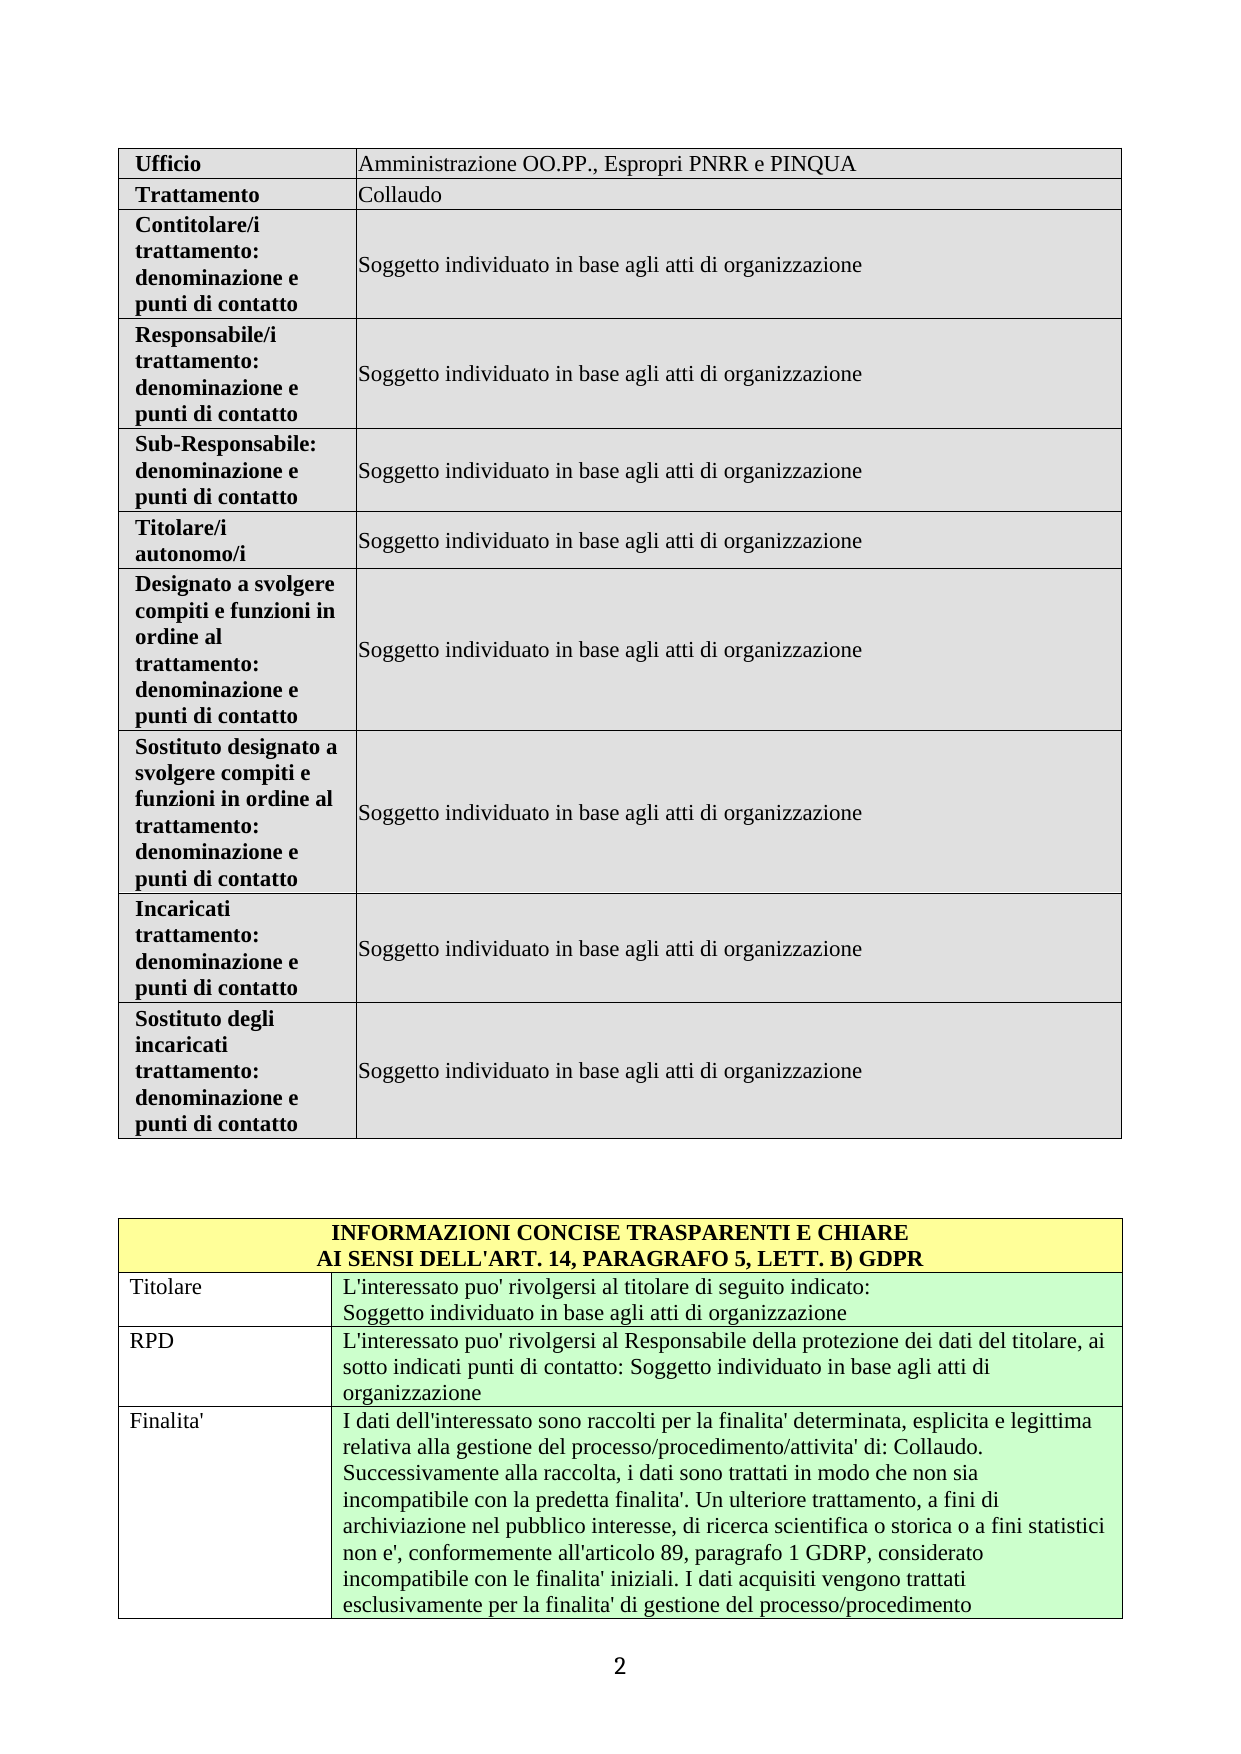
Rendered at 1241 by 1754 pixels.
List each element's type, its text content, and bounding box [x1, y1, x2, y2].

table_cell Designato a svolgere compiti e funzioni in ordine al trattamento: denominazione e punti di contatto [119, 569, 356, 730]
table_cell Amministrazione OO.PP., Espropri PNRR e PINQUA [357, 149, 1121, 178]
table_cell Finalita' [119, 1407, 331, 1618]
table_cell Sub-Responsabile: denominazione e punti di contatto [119, 429, 356, 511]
table_cell L'interessato puo' rivolgersi al titolare di seguito indicato: Soggetto individuato in base agli atti di organizzazione [332, 1273, 1122, 1326]
table_cell Incaricati trattamento: denominazione e punti di contatto [119, 894, 356, 1002]
table_cell Soggetto individuato in base agli atti di organizzazione [357, 569, 1121, 730]
table_cell Responsabile/i trattamento: denominazione e punti di contatto [119, 319, 356, 428]
table_cell Soggetto individuato in base agli atti di organizzazione [357, 210, 1121, 318]
table_cell Soggetto individuato in base agli atti di organizzazione [357, 429, 1121, 511]
table_cell Soggetto individuato in base agli atti di organizzazione [357, 731, 1121, 892]
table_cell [332, 1407, 1122, 1618]
table_cell Titolare [119, 1273, 331, 1326]
table_cell Titolare/i autonomo/i [119, 512, 356, 568]
table_cell Sostituto degli incaricati trattamento: denominazione e punti di contatto [119, 1003, 356, 1138]
table_cell Collaudo [357, 179, 1121, 209]
table_cell Contitolare/i trattamento: denominazione e punti di contatto [119, 210, 356, 318]
table_cell RPD [119, 1327, 331, 1406]
table_cell Ufficio [119, 149, 356, 178]
table_header INFORMAZIONI CONCISE TRASPARENTI E CHIARE AI SENSI DELL'ART. 14, PARAGRAFO 5, LETT. B) GDPR [119, 1219, 1122, 1272]
table_cell Soggetto individuato in base agli atti di organizzazione [357, 894, 1121, 1002]
table_cell Soggetto individuato in base agli atti di organizzazione [357, 1003, 1121, 1138]
table_cell Sostituto designato a svolgere compiti e funzioni in ordine al trattamento: denominazione e punti di contatto [119, 731, 356, 892]
table_cell Trattamento [119, 179, 356, 209]
table_cell L'interessato puo' rivolgersi al Responsabile della protezione dei dati del titolare, ai sotto indicati punti di contatto: Soggetto individuato in base agli atti di organizzazione [332, 1327, 1122, 1406]
table_cell Soggetto individuato in base agli atti di organizzazione [357, 319, 1121, 428]
table_cell Soggetto individuato in base agli atti di organizzazione [357, 512, 1121, 568]
